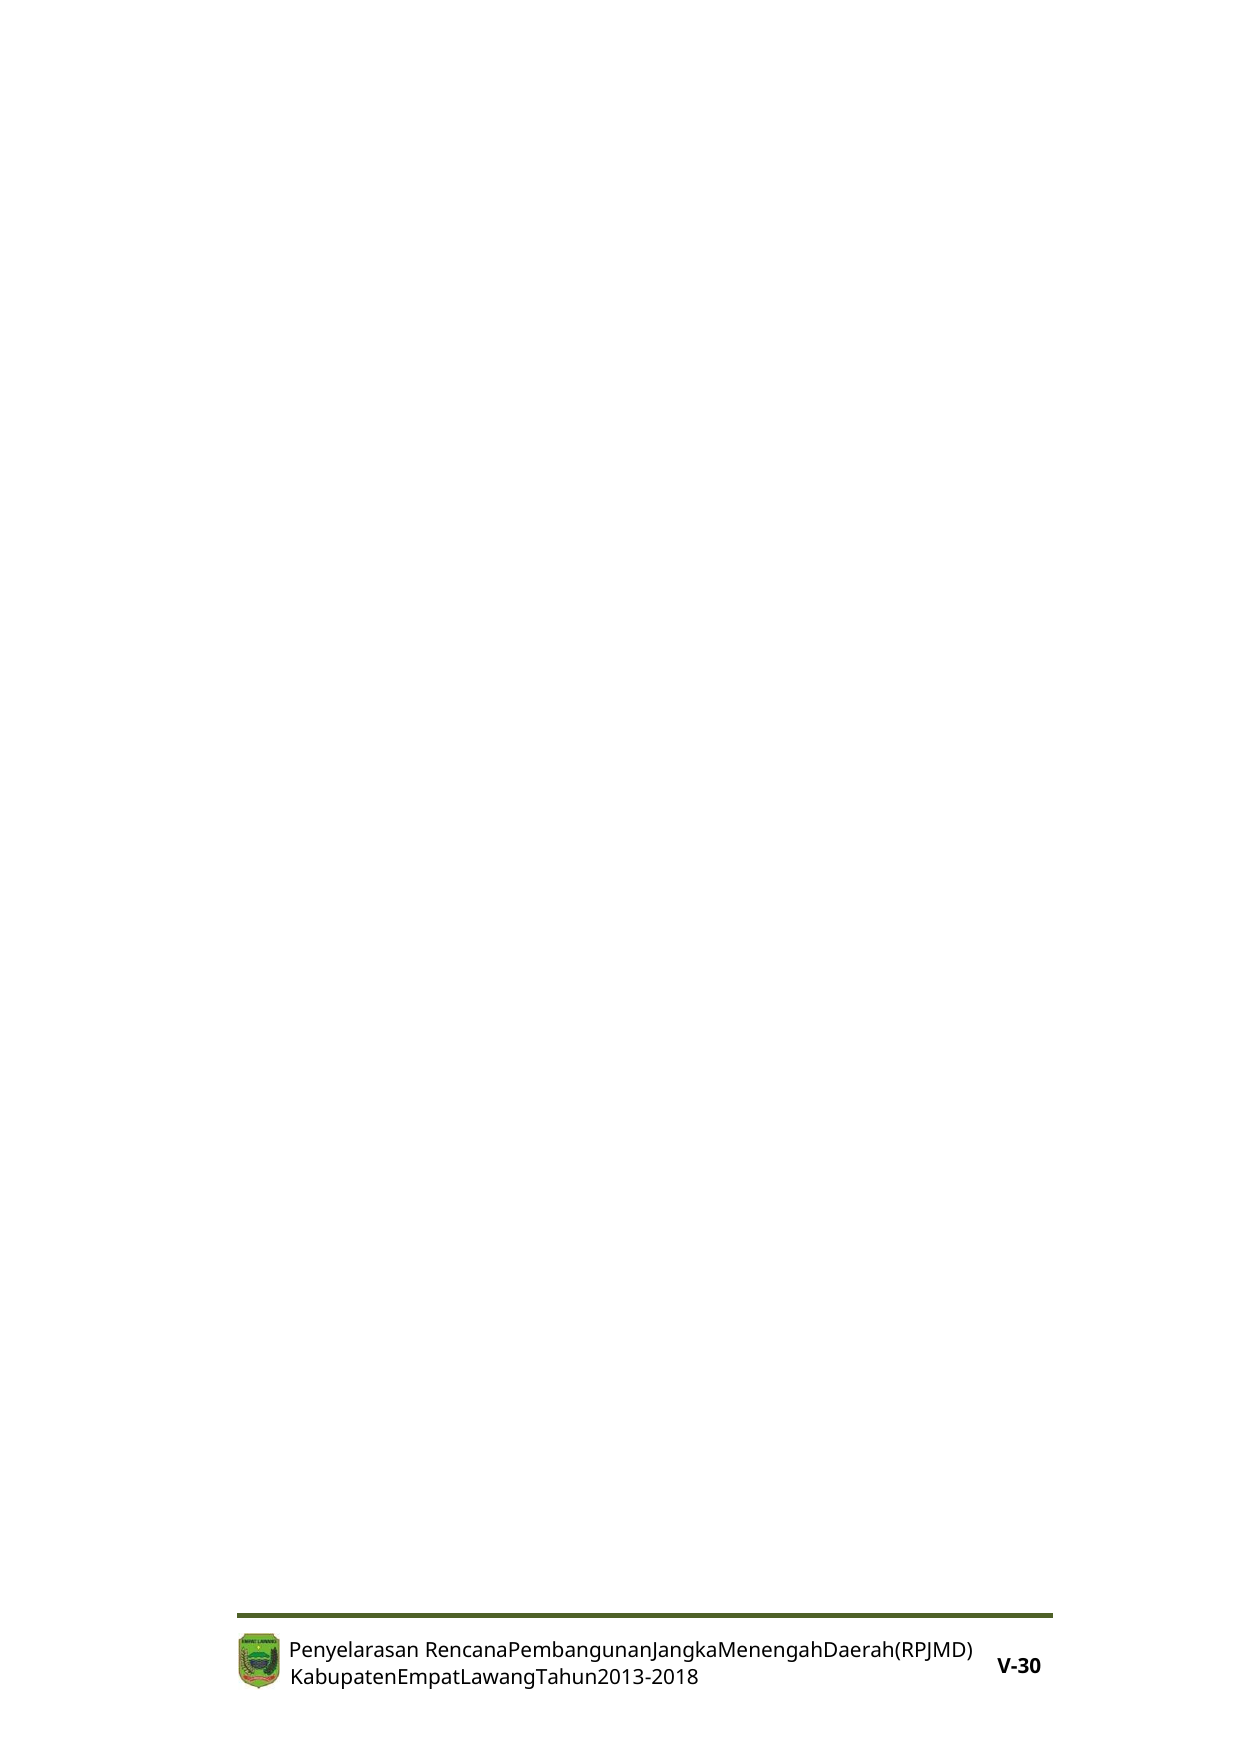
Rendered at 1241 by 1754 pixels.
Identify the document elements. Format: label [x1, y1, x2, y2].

picture [238, 1633, 280, 1690]
